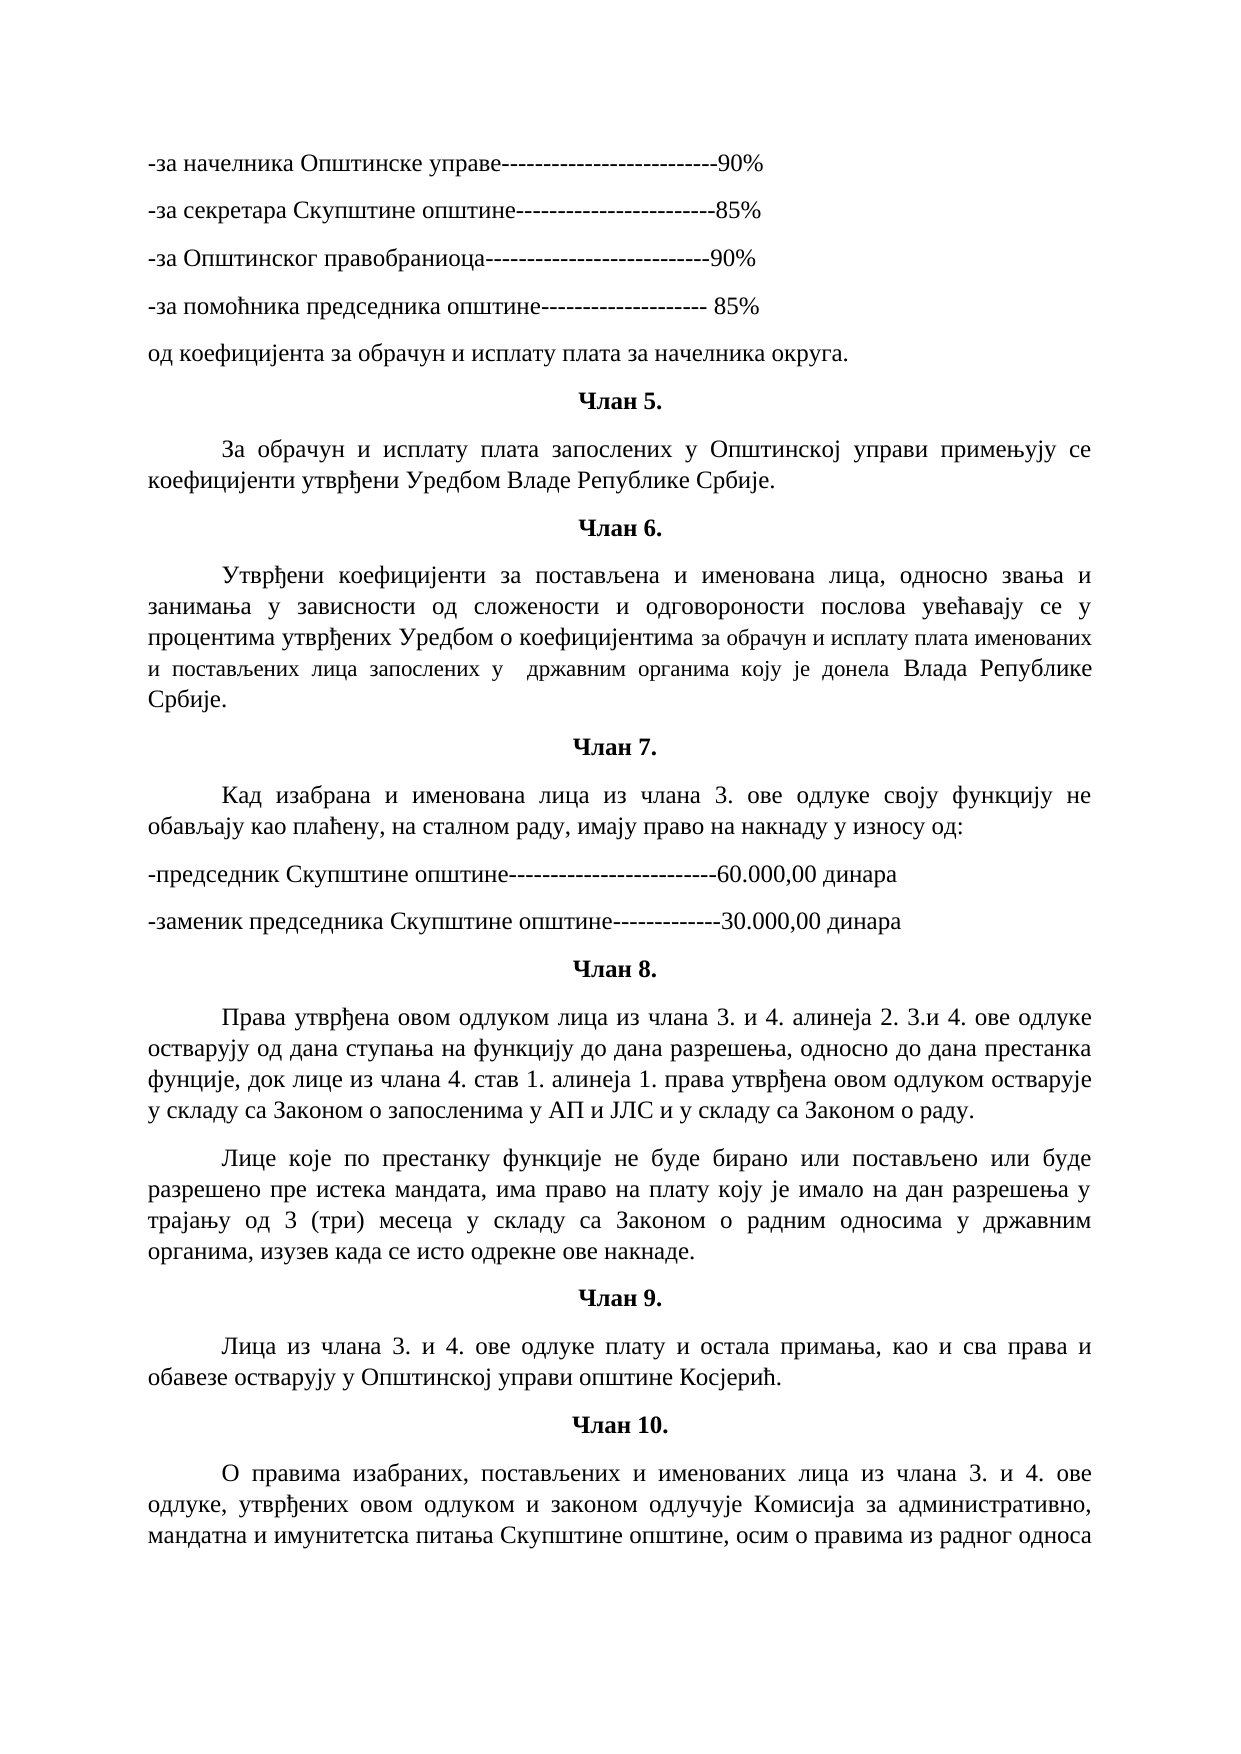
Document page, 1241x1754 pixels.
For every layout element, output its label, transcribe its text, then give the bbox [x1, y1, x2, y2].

text Кад изабрана и именована лица из члана 3. ове одлуке своју функцију не обављају као плаћену, на сталном раду, имају право на накнаду у износу од: [148, 780, 1093, 840]
text -за помоћника председника општине-------------------- 85% [148, 291, 1093, 319]
text Члан 6. [148, 513, 1093, 541]
text Члан 10. [148, 1410, 1093, 1439]
text од коефицијента за обрачун и исплату плата за начелника округа. [148, 338, 1093, 367]
text Права утврђена овом одлуком лица из члана 3. и 4. алинеја 2. 3.и 4. ове одлуке остварују од дана ступања на функцију до дана разрешења, односно до дана престанка фунције, док лице из члана 4. став 1. алинеја 1. права утврђена овом одлуком остварује у складу са Законом о запосленима у АП и ЈЛС и у складу са Законом о раду. [148, 1002, 1093, 1124]
text Лица из члана 3. и 4. ове одлуке плату и остала примања, као и сва права и обавезе остварују у Општинској управи општине Косјерић. [148, 1331, 1093, 1391]
text Члан 7. [148, 732, 1093, 761]
text Утврђени коефицијенти за постављена и именована лица, односно звања и занимања у зависности од сложености и одговороности послова увећавају се у процентима утврђених Уредбом о коефицијентима за обрачун и исплату плата именованих и постављених лица запослених у државним органима коју је донела Влада Републике Србије. [148, 560, 1093, 713]
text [148, 1458, 1093, 1548]
text -председник Скупштине општине-------------------------60.000,00 динара [148, 859, 1093, 887]
text Члан 5. [148, 386, 1093, 415]
text Члан 8. [148, 954, 1093, 983]
text -за начелника Општинске управе--------------------------90% [148, 148, 1093, 176]
text -за секретара Скупштине општине------------------------85% [148, 195, 1093, 224]
text -за Општинског правобраниоца---------------------------90% [148, 243, 1093, 272]
text Члан 9. [148, 1283, 1093, 1312]
text -заменик председника Скупштине општине-------------30.000,00 динара [148, 906, 1093, 935]
text Лице које по престанку функције не буде бирано или постављено или буде разрешено пре истека мандата, има право на плату коју је имало на дан разрешења у трајању од 3 (три) месеца у складу са Законом о радним односима у државним органима, изузев када се исто одрекне ове накнаде. [148, 1143, 1093, 1264]
text За обрачун и исплату плата запослених у Општинској управи примењују се коефицијенти утврђени Уредбом Владе Републике Србије. [148, 434, 1093, 494]
